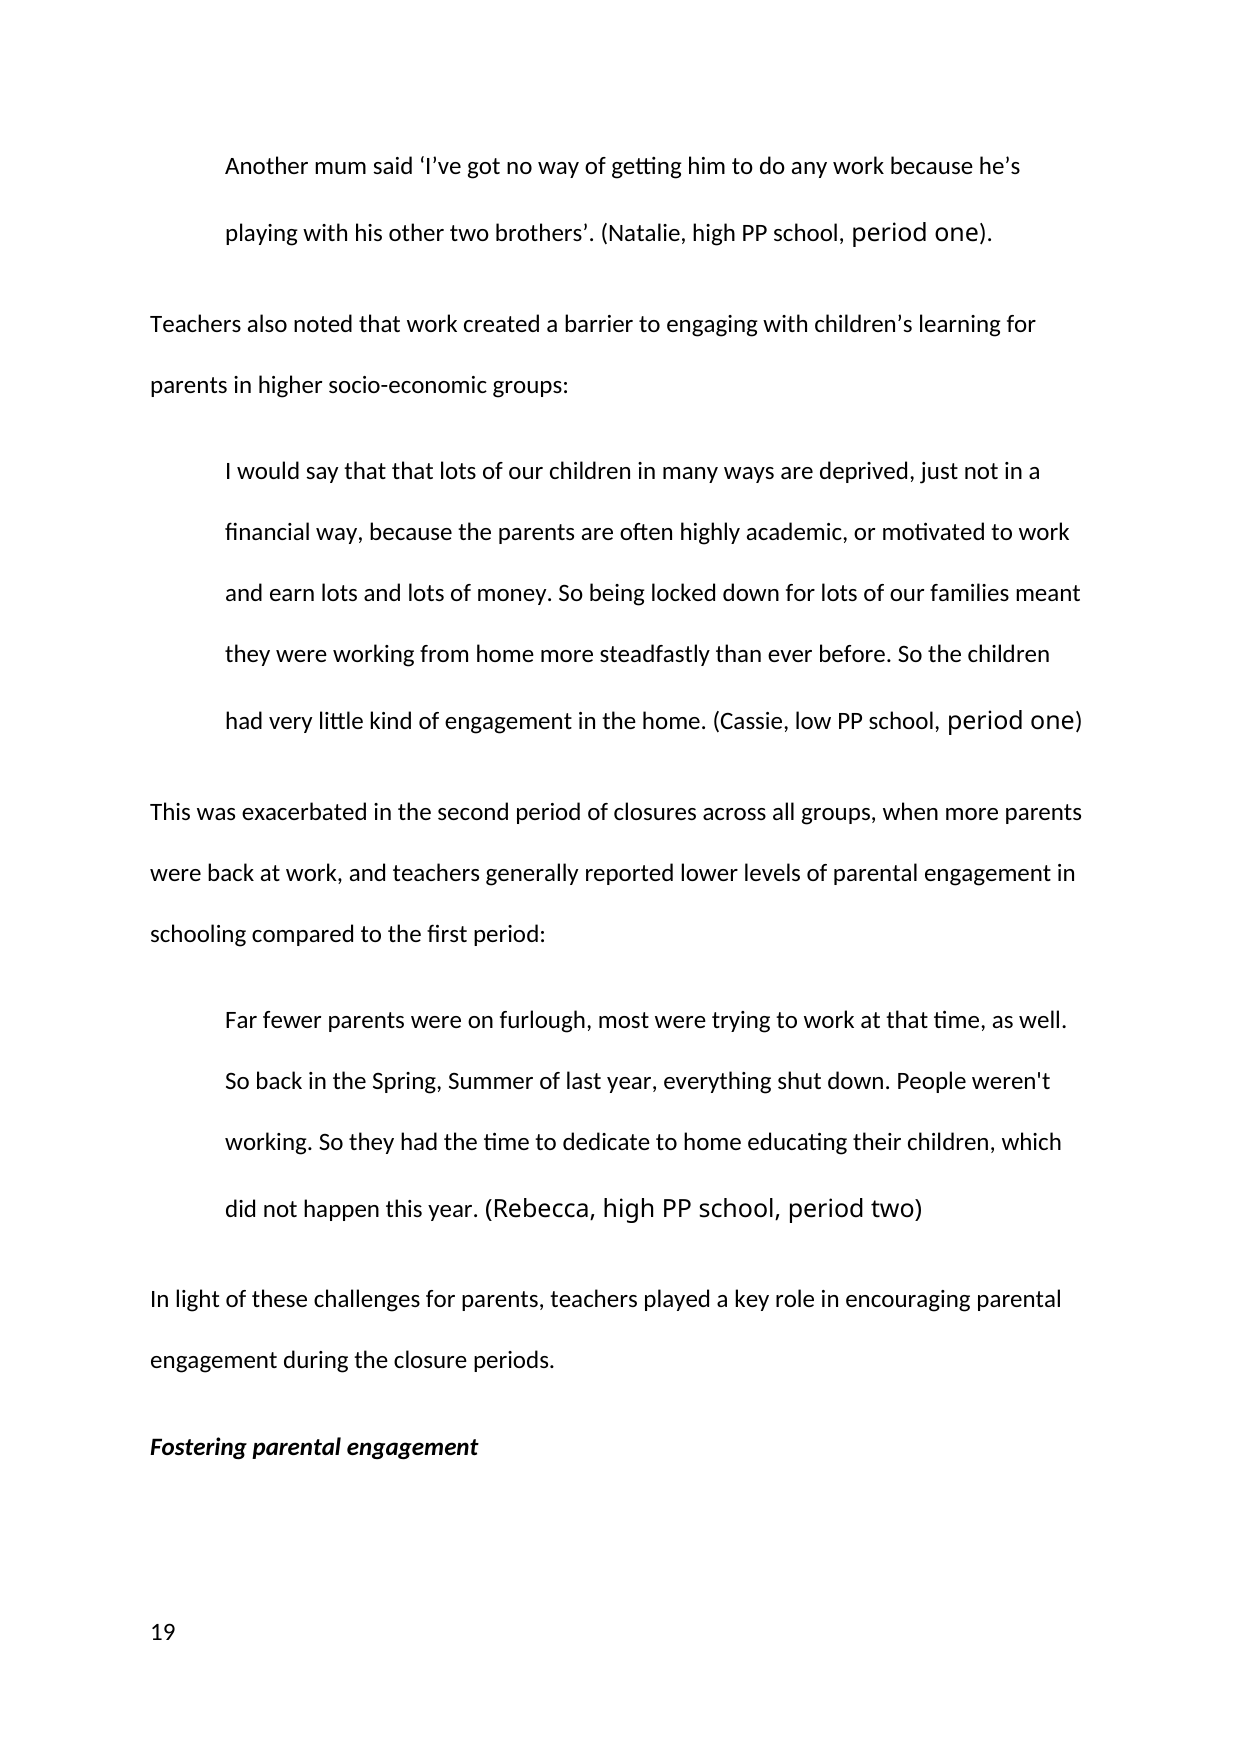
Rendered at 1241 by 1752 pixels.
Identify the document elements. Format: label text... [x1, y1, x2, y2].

text This was exacerbated in the second period of closures across all groups, when more parents were back at work, and teachers generally reported lower levels of parental engagement in schooling compared to the first period: [150, 796, 1090, 948]
text Far fewer parents were on furlough, most were trying to work at that time, as well. So back in the Spring, Summer of last year, everything shut down. People weren't working. So they had the time to dedicate to home educating their children, which did not happen this year. (Rebecca, high PP school, period two) [225, 1004, 1090, 1224]
text I would say that that lots of our children in many ways are deprived, just not in a financial way, because the parents are often highly academic, or motivated to work and earn lots and lots of money. So being locked down for lots of our families meant they were working from home more steadfastly than ever before. So the children had very little kind of engagement in the home. (Cassie, low PP school, period one) [225, 455, 1090, 737]
text Teachers also noted that work created a barrier to engaging with children’s learning for parents in higher socio-economic groups: [150, 308, 1090, 399]
text In light of these challenges for parents, teachers played a key role in encouraging parental engagement during the closure periods. [150, 1283, 1090, 1375]
subtitle Fostering parental engagement [150, 1431, 1090, 1461]
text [225, 150, 1090, 249]
